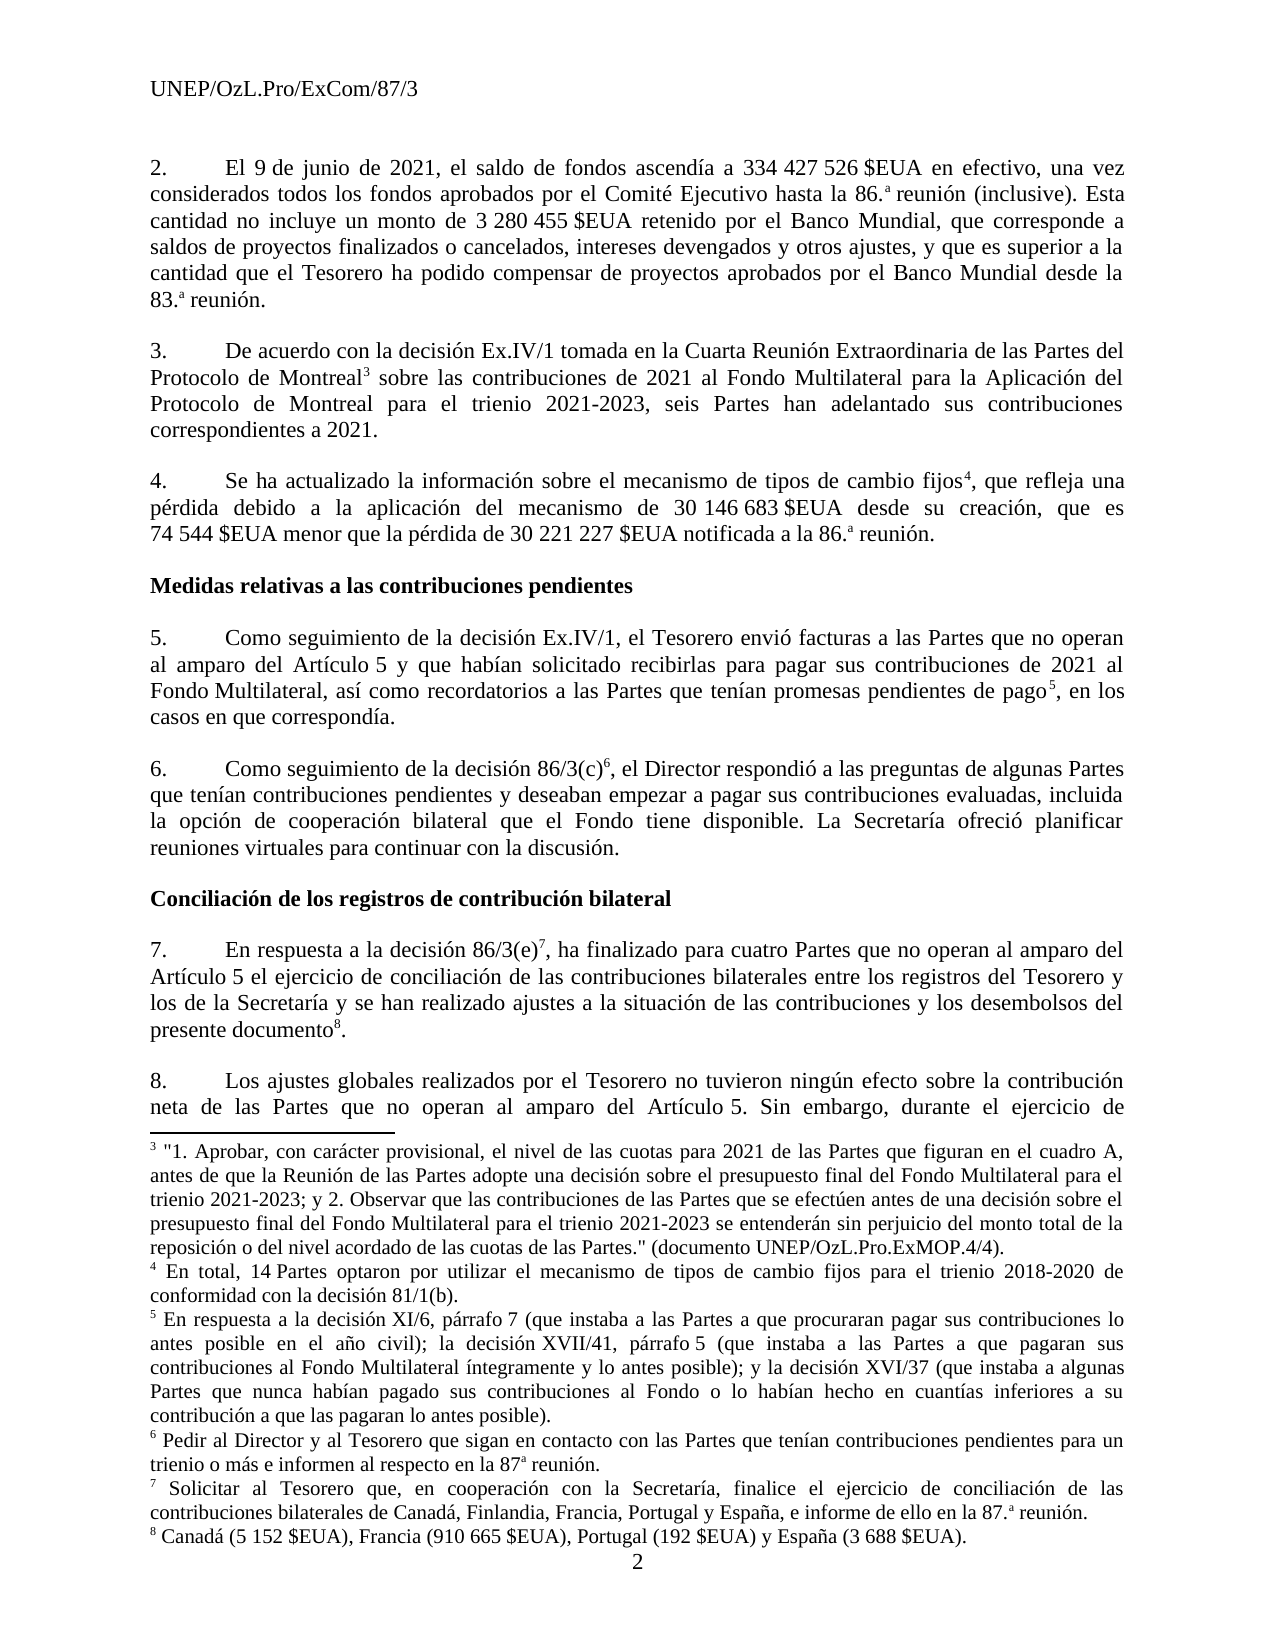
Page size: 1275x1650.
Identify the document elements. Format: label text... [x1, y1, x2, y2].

subtitle Los ajustes globales realizados por el Tesorero no tuvieron ningún efecto sobre la contribución neta de las Partes que no operan al amparo del Artículo 5. Sin embargo, durante el ejercicio de conciliación se observó que la devolución de un saldo de un proyecto totalmente ejecutado por un organismo bilateral y que estaba registrado en el inventario de proyectos acabados de la Secretaría no se había deducido de las contribuciones bilaterales en el documento de situación de las contribuciones y los desembolsos. Por consiguiente, el Tesorero modificó el presente documento incluyendo una contribución adicional en efectivo al Fondo de la Parte afectada y una reducción por el mismo importe de la contribución bilateral correspondiente a dicha Parte. [150, 1067, 1125, 1120]
text Medidas relativas a las contribuciones pendientes [150, 572, 1125, 598]
subtitle Como seguimiento de la decisión 86/3(c), el Director respondió a las preguntas de algunas Partes que tenían contribuciones pendientes y deseaban empezar a pagar sus contribuciones evaluadas, incluida la opción de cooperación bilateral que el Fondo tiene disponible. La Secretaría ofreció planificar reuniones virtuales para continuar con la discusión. [150, 755, 1125, 860]
subtitle De acuerdo con la decisión Ex.IV/1 tomada en la Cuarta Reunión Extraordinaria de las Partes del Protocolo de Montreal sobre las contribuciones de 2021 al Fondo Multilateral para la Aplicación del Protocolo de Montreal para el trienio 2021-2023, seis Partes han adelantado sus contribuciones correspondientes a 2021. [150, 337, 1125, 443]
subtitle Como seguimiento de la decisión Ex.IV/1, el Tesorero envió facturas a las Partes que no operan al amparo del Artículo 5 y que habían solicitado recibirlas para pagar sus contribuciones de 2021 al Fondo Multilateral, así como recordatorios a las Partes que tenían promesas pendientes de pago, en los casos en que correspondía. [150, 624, 1125, 730]
subtitle En respuesta a la decisión 86/3(e), ha finalizado para cuatro Partes que no operan al amparo del Artículo 5 el ejercicio de conciliación de las contribuciones bilaterales entre los registros del Tesorero y los de la Secretaría y se han realizado ajustes a la situación de las contribuciones y los desembolsos del presente documento. [150, 937, 1125, 1042]
subtitle El 9 de junio de 2021, el saldo de fondos ascendía a 334 427 526 $EUA en efectivo, una vez considerados todos los fondos aprobados por el Comité Ejecutivo hasta la 86.a reunión (inclusive). Esta cantidad no incluye un monto de 3 280 455 $EUA retenido por el Banco Mundial, que corresponde a saldos de proyectos finalizados o cancelados, intereses devengados y otros ajustes, y que es superior a la cantidad que el Tesorero ha podido compensar de proyectos aprobados por el Banco Mundial desde la 83.a reunión. [150, 154, 1125, 312]
list Conciliación de los registros de contribución bilateral [150, 885, 1125, 912]
subtitle Se ha actualizado la información sobre el mecanismo de tipos de cambio fijos, que refleja una pérdida debido a la aplicación del mecanismo de 30 146 683 $EUA desde su creación, que es 74 544 $EUA menor que la pérdida de 30 221 227 $EUA notificada a la 86.a reunión. [150, 468, 1125, 547]
